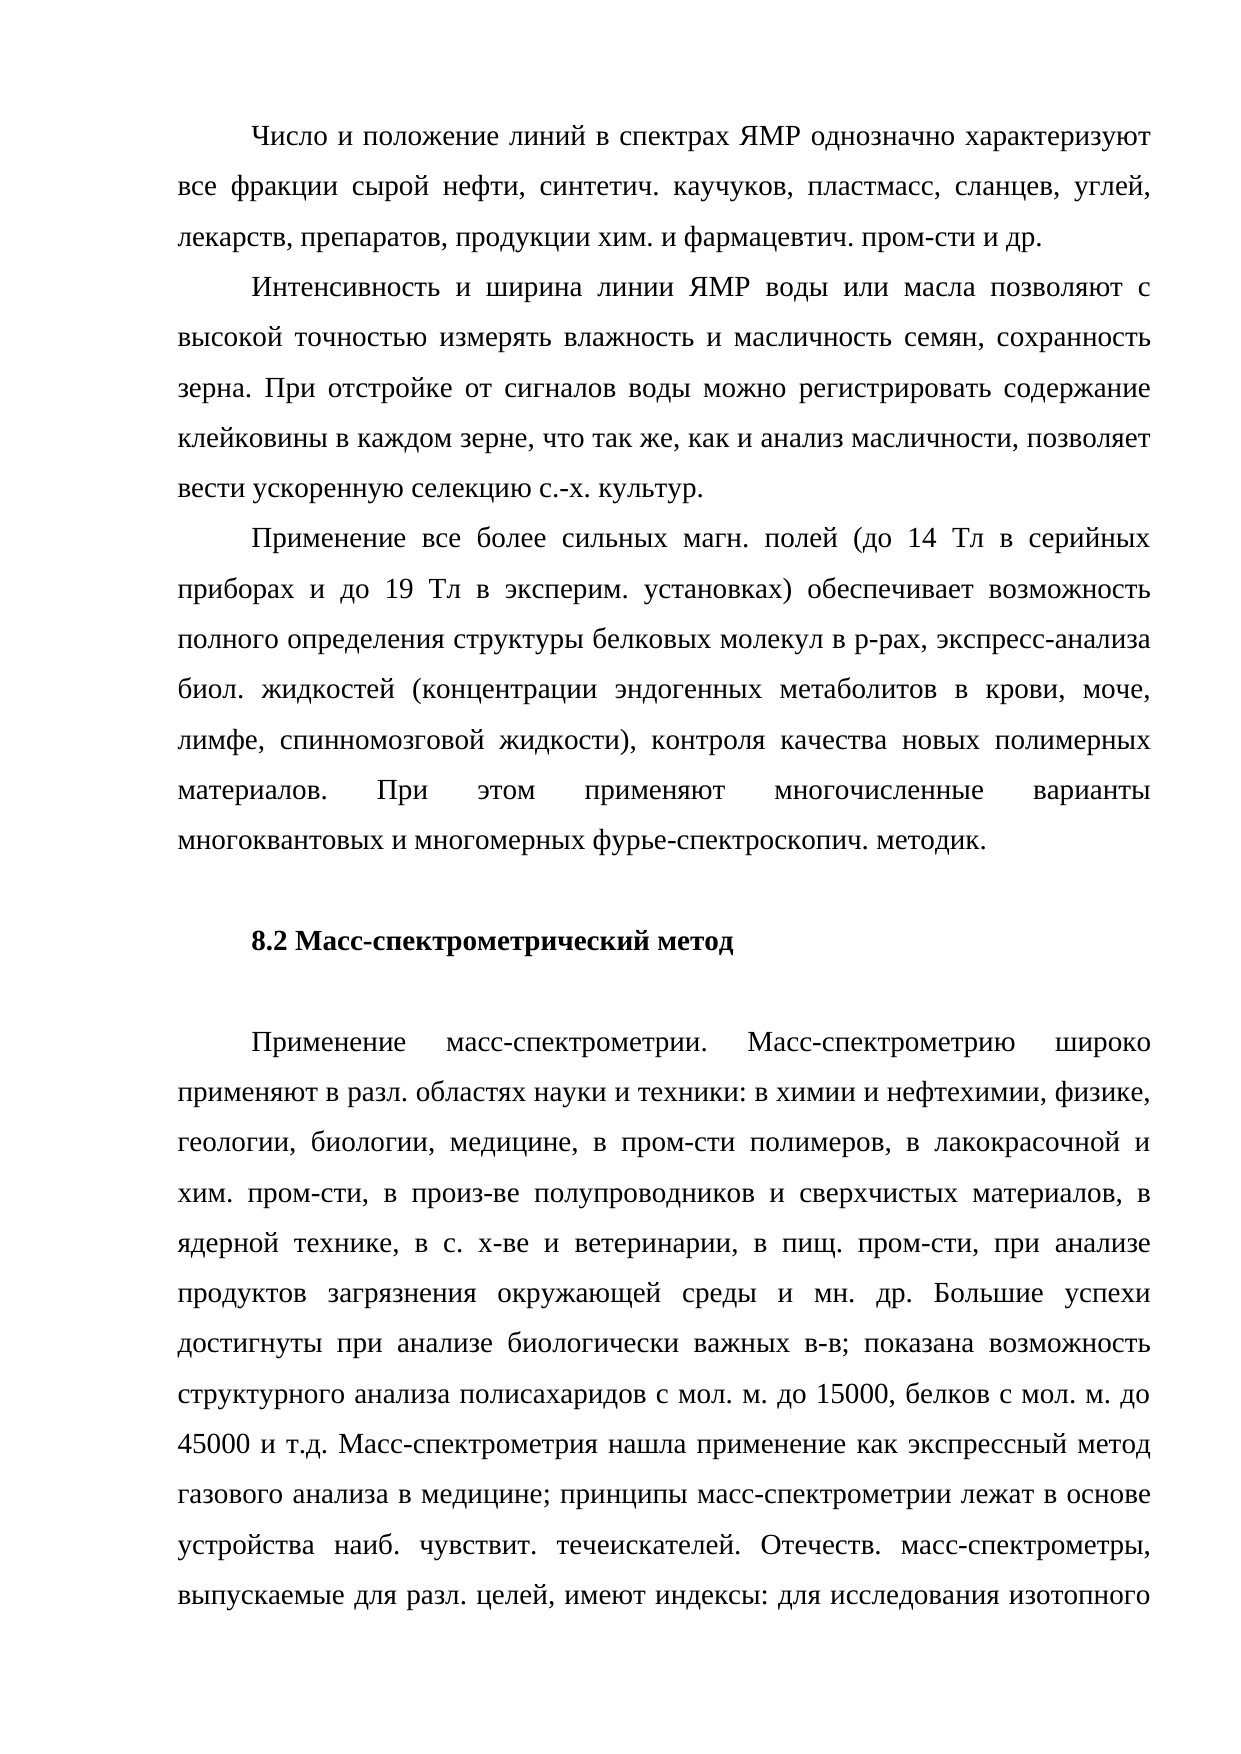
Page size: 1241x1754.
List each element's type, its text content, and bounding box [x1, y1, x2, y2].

text Число и положение линий в спектрах ЯМР однозначно характеризуют все фракции сырой нефти, синтетич. каучуков, пластмасс, сланцев, углей, лекарств, препаратов, продукции хим. и фармацевтич. пром-сти и др. [177, 118, 1152, 252]
text Интенсивность и ширина линии ЯМР воды или масла позволяют с высокой точностью измерять влажность и масличность семян, сохранность зерна. При отстройке от сигналов воды можно регистрировать содержание клейковины в каждом зерне, что так же, как и анализ масличности, позволяет вести ускоренную селекцию с.-х. культур. [177, 269, 1152, 504]
text Применение все более сильных магн. полей (до 14 Тл в серийных приборах и до 19 Тл в эксперим. установках) обеспечивает возможность полного определения структуры белковых молекул в р-рах, экспресс-анализа биол. жидкостей (концентрации эндогенных метаболитов в крови, моче, лимфе, спинномозговой жидкости), контроля качества новых полимерных материалов. При этом применяют многочисленные варианты многоквантовых и многомерных фурье-спектроскопич. методик. [177, 521, 1152, 856]
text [177, 1024, 1152, 1611]
text 8.2 Масс-спектрометрический метод [177, 923, 1152, 957]
